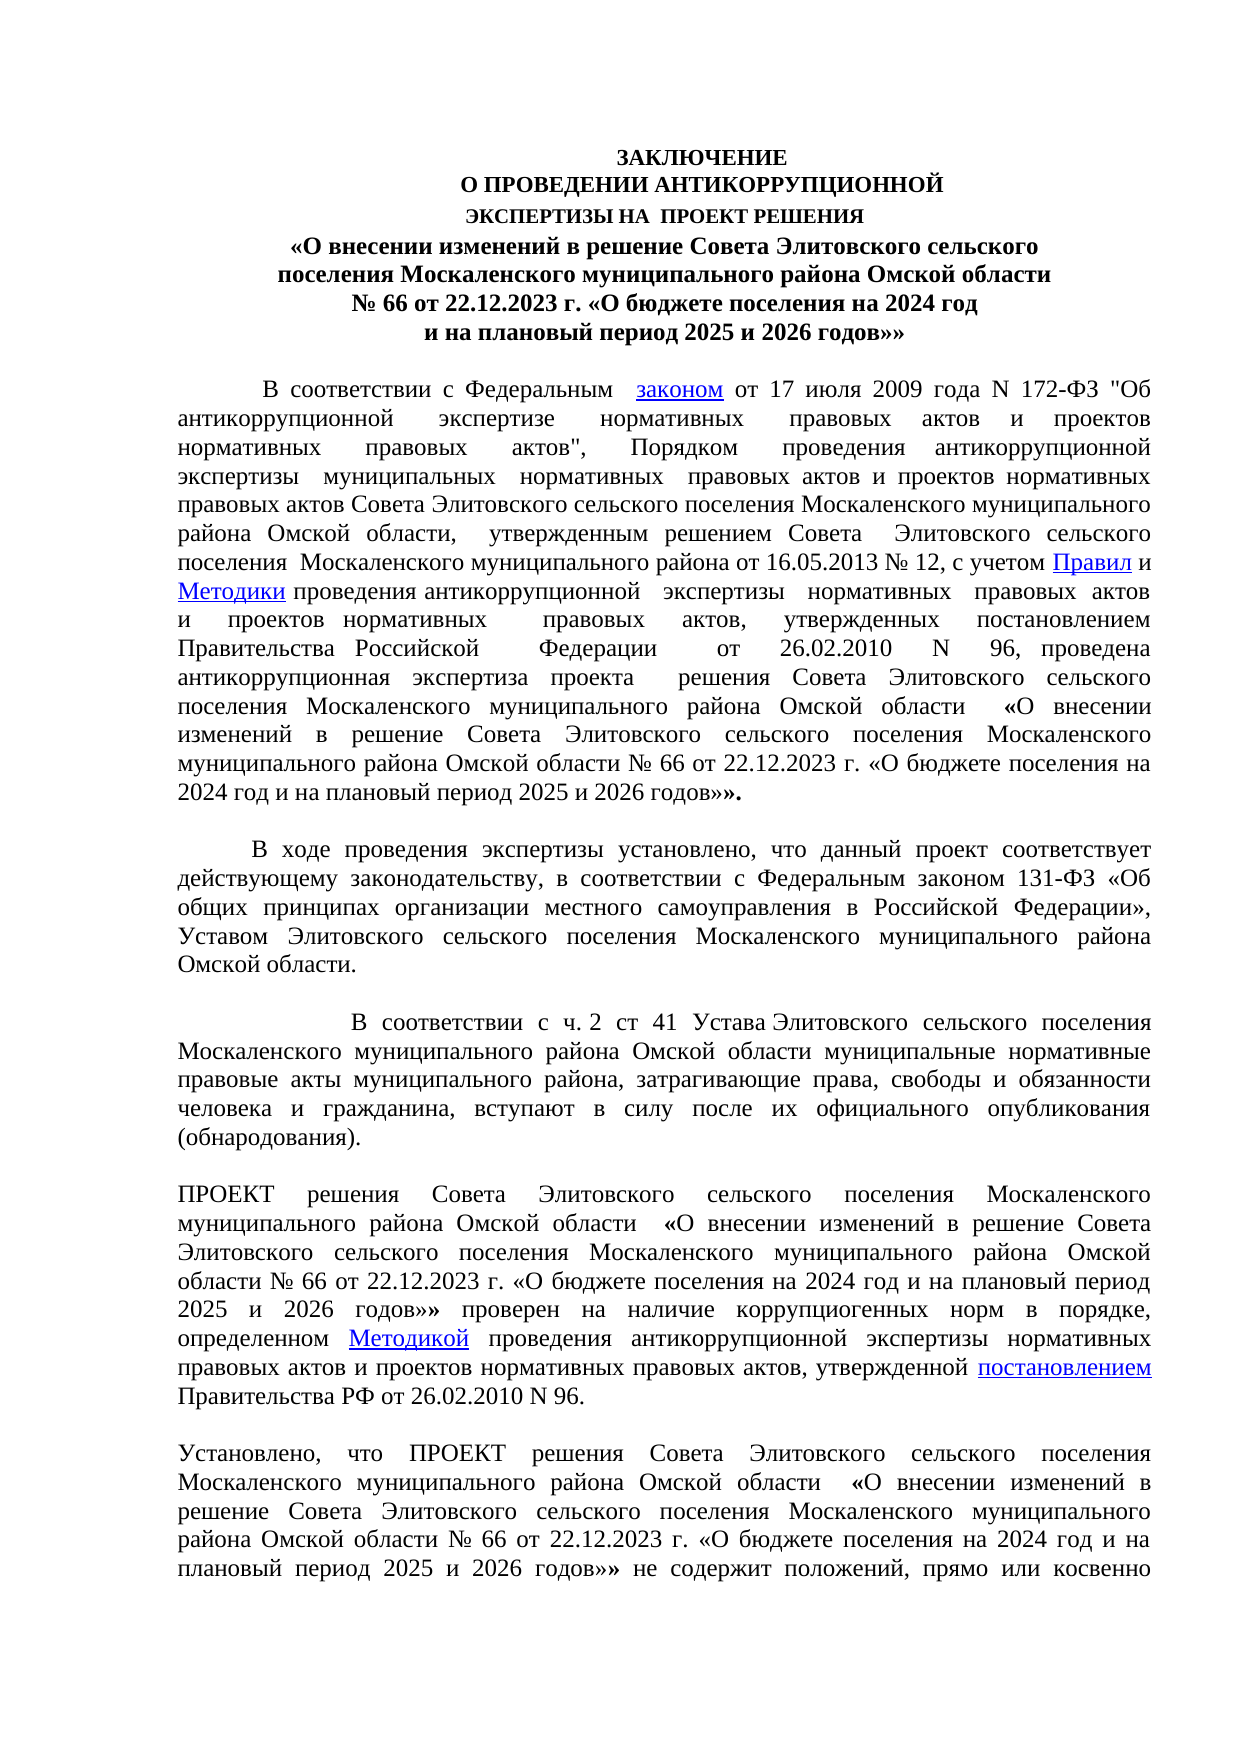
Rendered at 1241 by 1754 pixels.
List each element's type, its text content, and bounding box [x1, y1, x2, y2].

text В соответствии с Федеральным законом от 17 июля 2009 года N 172-ФЗ "Об антикоррупционной экспертизе нормативных правовых актов и проектов нормативных правовых актов", Порядком проведения антикоррупционной экспертизы муниципальных нормативных правовых актов и проектов нормативных правовых актов Совета Элитовского сельского поселения Москаленского муниципального района Омской области, утвержденным решением Совета Элитовского сельского поселения Москаленского муниципального района от 16.05.2013 № 12, с учетом Правил и Методики проведения антикоррупционной экспертизы нормативных правовых актов и проектов нормативных правовых актов, утвержденных постановлением Правительства Российской Федерации от 26.02.2010 N 96, проведена антикоррупционная экспертиза проекта решения Совета Элитовского сельского поселения Москаленского муниципального района Омской области «О внесении изменений в решение Совета Элитовского сельского поселения Москаленского муниципального района Омской области № 66 от 22.12.2023 г. «О бюджете поселения на 2024 год и на плановый период 2025 и 2026 годов»». [177, 374, 1152, 806]
text ПРОЕКТ решения Совета Элитовского сельского поселения Москаленского муниципального района Омской области «О внесении изменений в решение Совета Элитовского сельского поселения Москаленского муниципального района Омской области № 66 от 22.12.2023 г. «О бюджете поселения на 2024 год и на плановый период 2025 и 2026 годов»» проверен на наличие коррупциогенных норм в порядке, определенном Методикой проведения антикоррупционной экспертизы нормативных правовых актов и проектов нормативных правовых актов, утвержденной постановлением Правительства РФ от 26.02.2010 N 96. [177, 1179, 1152, 1409]
text О ПРОВЕДЕНИИ АНТИКОРРУПЦИОННОЙ [177, 171, 1152, 197]
text В соответствии с ч. 2 ст 41 Устава Элитовского сельского поселения Москаленского муниципального района Омской области муниципальные нормативные правовые акты муниципального района, затрагивающие права, свободы и обязанности человека и гражданина, вступают в силу после их официального опубликования (обнародования). [177, 1007, 1152, 1151]
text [177, 1438, 1152, 1582]
text № 66 от 22.12.2023 г. «О бюджете поселения на 2024 год [177, 288, 1152, 317]
text «О внесении изменений в решение Совета Элитовского сельского [177, 231, 1152, 259]
text ЭКСПЕРТИЗЫ НА ПРОЕКТ РЕШЕНИЯ [177, 197, 1152, 231]
text В ходе проведения экспертизы установлено, что данный проект соответствует действующему законодательству, в соответствии с Федеральным законом 131-ФЗ «Об общих принципах организации местного самоуправления в Российской Федерации», Уставом Элитовского сельского поселения Москаленского муниципального района Омской области. [177, 834, 1152, 978]
text и на плановый период 2025 и 2026 годов»» [177, 317, 1152, 346]
text поселения Москаленского муниципального района Омской области [177, 259, 1152, 288]
text ЗАКЛЮЧЕНИЕ [177, 144, 1152, 171]
